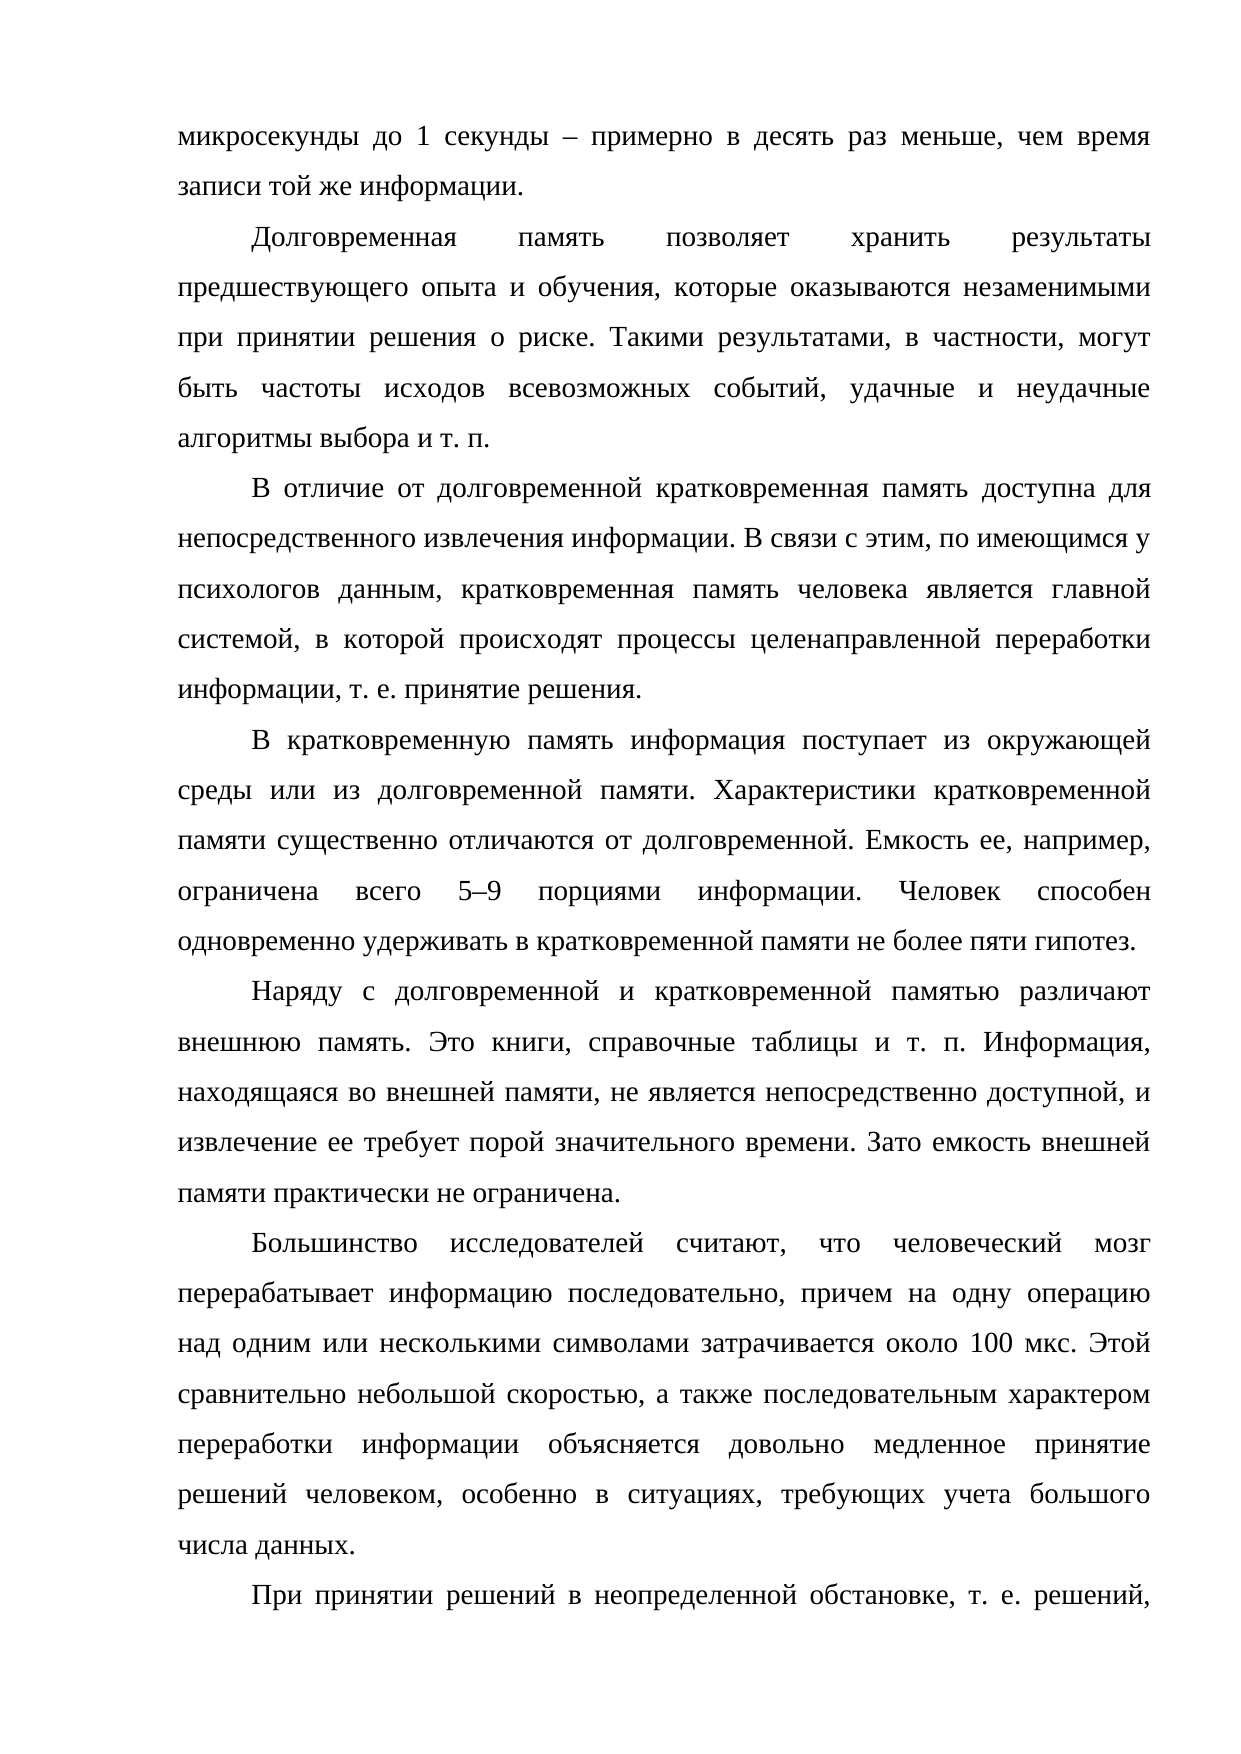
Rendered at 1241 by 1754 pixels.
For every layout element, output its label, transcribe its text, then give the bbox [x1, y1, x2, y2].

text В кратковременную память информация поступает из окружающей среды или из долговременной памяти. Характеристики кратковременной памяти существенно отличаются от долговременной. Емкость ее, например, ограничена всего 5–9 порциями информации. Человек способен одновременно удерживать в кратковременной памяти не более пяти гипотез. [177, 722, 1152, 957]
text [177, 118, 1152, 202]
text Большинство исследователей считают, что человеческий мозг перерабатывает информацию последовательно, причем на одну операцию над одним или несколькими символами затрачивается около 100 мкс. Этой сравнительно небольшой скоростью, а также последовательным характером переработки информации объясняется довольно медленное принятие решений человеком, особенно в ситуациях, требующих учета большого числа данных. [177, 1225, 1152, 1560]
text Наряду с долговременной и кратковременной памятью различают внешнюю память. Это книги, справочные таблицы и т. п. Информация, находящаяся во внешней памяти, не является непосредственно доступной, и извлечение ее требует порой значительного времени. Зато емкость внешней памяти практически не ограничена. [177, 973, 1152, 1208]
text Долговременная память позволяет хранить результаты предшествующего опыта и обучения, которые оказываются незаменимыми при принятии решения о риске. Такими результатами, в частности, могут быть частоты исходов всевозможных событий, удачные и неудачные алгоритмы выбора и т. п. [177, 219, 1152, 453]
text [177, 1577, 1152, 1611]
text В отличие от долговременной кратковременная память доступна для непосредственного извлечения информации. В связи с этим, по имеющимся у психологов данным, кратковременная память человека является главной системой, в которой происходят процессы целенаправленной переработки информации, т. е. принятие решения. [177, 470, 1152, 705]
